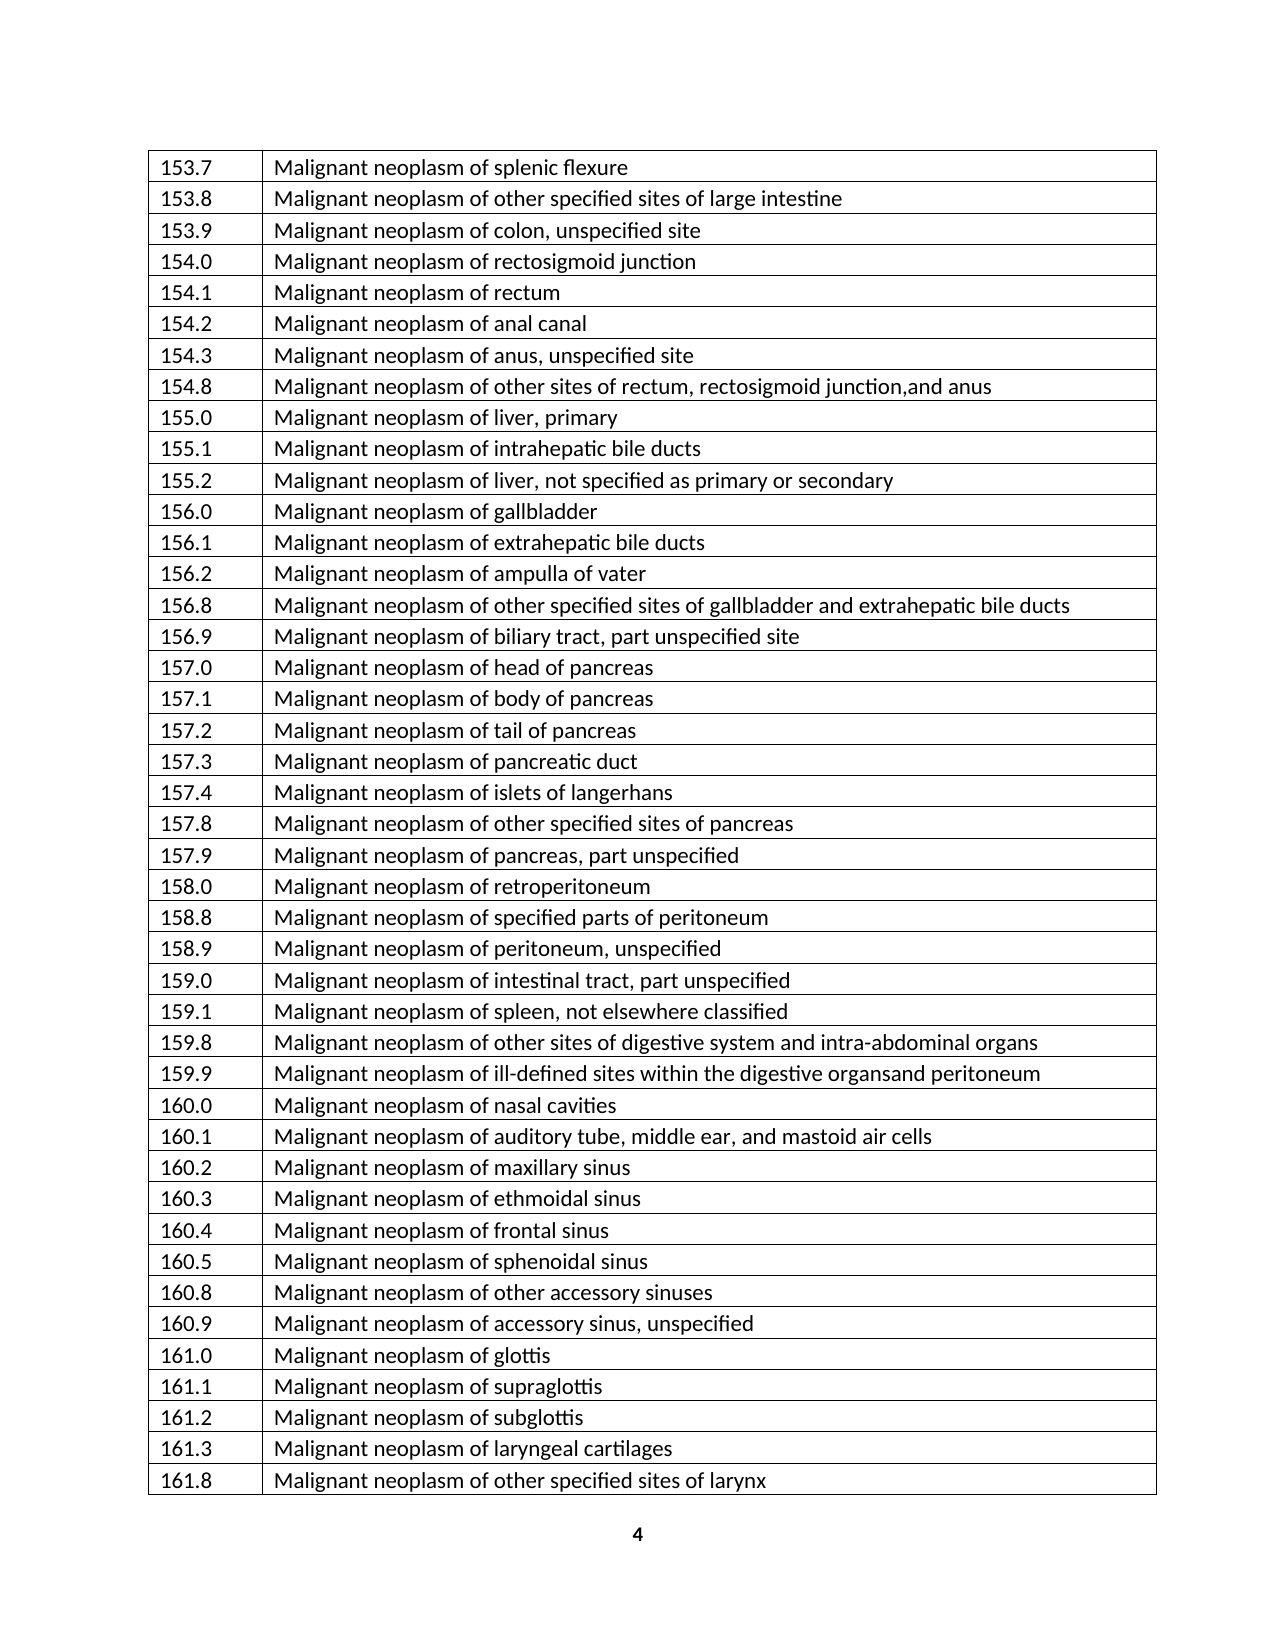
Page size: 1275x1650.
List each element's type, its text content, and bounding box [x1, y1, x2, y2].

table_cell 160.1 [149, 1120, 262, 1150]
table_cell 157.2 [149, 714, 262, 744]
table_cell 156.0 [149, 495, 262, 525]
table_cell 157.3 [149, 745, 262, 775]
table_cell 160.9 [149, 1307, 262, 1337]
table_cell 161.2 [149, 1401, 262, 1431]
table_cell Malignant neoplasm of spleen, not elsewhere classified [263, 995, 1156, 1025]
table_cell 156.9 [149, 620, 262, 650]
table_cell Malignant neoplasm of liver, primary [263, 401, 1156, 431]
table_cell Malignant neoplasm of islets of langerhans [263, 776, 1156, 806]
table_cell 155.0 [149, 401, 262, 431]
table_cell 154.3 [149, 339, 262, 369]
table_cell 158.8 [149, 901, 262, 931]
table_cell 154.8 [149, 370, 262, 400]
table_cell 155.1 [149, 432, 262, 462]
table_cell Malignant neoplasm of maxillary sinus [263, 1151, 1156, 1181]
table_cell 157.9 [149, 839, 262, 869]
table_cell 156.2 [149, 557, 262, 587]
table_cell Malignant neoplasm of auditory tube, middle ear, and mastoid air cells [263, 1120, 1156, 1150]
table_cell 161.0 [149, 1339, 262, 1369]
table_cell Malignant neoplasm of other specified sites of large intestine [263, 182, 1156, 212]
table_cell Malignant neoplasm of laryngeal cartilages [263, 1432, 1156, 1462]
table_cell 156.1 [149, 526, 262, 556]
table_cell Malignant neoplasm of liver, not specified as primary or secondary [263, 464, 1156, 494]
table_cell Malignant neoplasm of other accessory sinuses [263, 1276, 1156, 1306]
table_cell 160.8 [149, 1276, 262, 1306]
table_cell 157.1 [149, 682, 262, 712]
table_cell Malignant neoplasm of colon, unspecified site [263, 214, 1156, 244]
table_cell 160.3 [149, 1182, 262, 1212]
table_cell Malignant neoplasm of ill-defined sites within the digestive organsand peritoneum [263, 1057, 1156, 1087]
table_cell 160.5 [149, 1245, 262, 1275]
table_cell Malignant neoplasm of retroperitoneum [263, 870, 1156, 900]
table_cell Malignant neoplasm of peritoneum, unspecified [263, 932, 1156, 962]
table_cell Malignant neoplasm of intrahepatic bile ducts [263, 432, 1156, 462]
table_cell Malignant neoplasm of other sites of digestive system and intra-abdominal organs [263, 1026, 1156, 1056]
table_cell 161.8 [149, 1464, 262, 1494]
table_cell Malignant neoplasm of tail of pancreas [263, 714, 1156, 744]
table_cell Malignant neoplasm of pancreas, part unspecified [263, 839, 1156, 869]
table_cell Malignant neoplasm of subglottis [263, 1401, 1156, 1431]
table_cell 159.0 [149, 964, 262, 994]
table_cell Malignant neoplasm of splenic flexure [263, 151, 1156, 181]
table_cell Malignant neoplasm of anal canal [263, 307, 1156, 337]
table_cell Malignant neoplasm of glottis [263, 1339, 1156, 1369]
table_cell Malignant neoplasm of gallbladder [263, 495, 1156, 525]
table_cell 154.1 [149, 276, 262, 306]
table_cell 157.0 [149, 651, 262, 681]
table_cell Malignant neoplasm of body of pancreas [263, 682, 1156, 712]
table_cell 154.2 [149, 307, 262, 337]
table_cell Malignant neoplasm of nasal cavities [263, 1089, 1156, 1119]
table_cell 153.8 [149, 182, 262, 212]
table_cell 161.3 [149, 1432, 262, 1462]
table_cell Malignant neoplasm of other specified sites of larynx [263, 1464, 1156, 1494]
table_cell Malignant neoplasm of anus, unspecified site [263, 339, 1156, 369]
table_cell 154.0 [149, 245, 262, 275]
table_cell Malignant neoplasm of other specified sites of pancreas [263, 807, 1156, 837]
table_cell Malignant neoplasm of rectosigmoid junction [263, 245, 1156, 275]
table_cell Malignant neoplasm of frontal sinus [263, 1214, 1156, 1244]
table_cell Malignant neoplasm of intestinal tract, part unspecified [263, 964, 1156, 994]
table_cell 159.8 [149, 1026, 262, 1056]
table_cell Malignant neoplasm of other sites of rectum, rectosigmoid junction,and anus [263, 370, 1156, 400]
table_cell Malignant neoplasm of ampulla of vater [263, 557, 1156, 587]
table_cell Malignant neoplasm of sphenoidal sinus [263, 1245, 1156, 1275]
table_cell 161.1 [149, 1370, 262, 1400]
table_cell 158.9 [149, 932, 262, 962]
table_cell 160.0 [149, 1089, 262, 1119]
table_cell Malignant neoplasm of biliary tract, part unspecified site [263, 620, 1156, 650]
table_cell Malignant neoplasm of extrahepatic bile ducts [263, 526, 1156, 556]
table_cell 157.8 [149, 807, 262, 837]
table_cell 156.8 [149, 589, 262, 619]
table_cell 158.0 [149, 870, 262, 900]
table_cell 160.2 [149, 1151, 262, 1181]
table_cell 159.9 [149, 1057, 262, 1087]
table_cell Malignant neoplasm of accessory sinus, unspecified [263, 1307, 1156, 1337]
table_cell 157.4 [149, 776, 262, 806]
table_cell Malignant neoplasm of pancreatic duct [263, 745, 1156, 775]
table_cell Malignant neoplasm of rectum [263, 276, 1156, 306]
table_cell Malignant neoplasm of supraglottis [263, 1370, 1156, 1400]
table_cell 160.4 [149, 1214, 262, 1244]
table_cell Malignant neoplasm of specified parts of peritoneum [263, 901, 1156, 931]
table_cell 153.9 [149, 214, 262, 244]
table_cell Malignant neoplasm of ethmoidal sinus [263, 1182, 1156, 1212]
table_cell 155.2 [149, 464, 262, 494]
table_cell 159.1 [149, 995, 262, 1025]
table_cell Malignant neoplasm of other specified sites of gallbladder and extrahepatic bile ducts [263, 589, 1156, 619]
table_cell 153.7 [149, 151, 262, 181]
table_cell Malignant neoplasm of head of pancreas [263, 651, 1156, 681]
